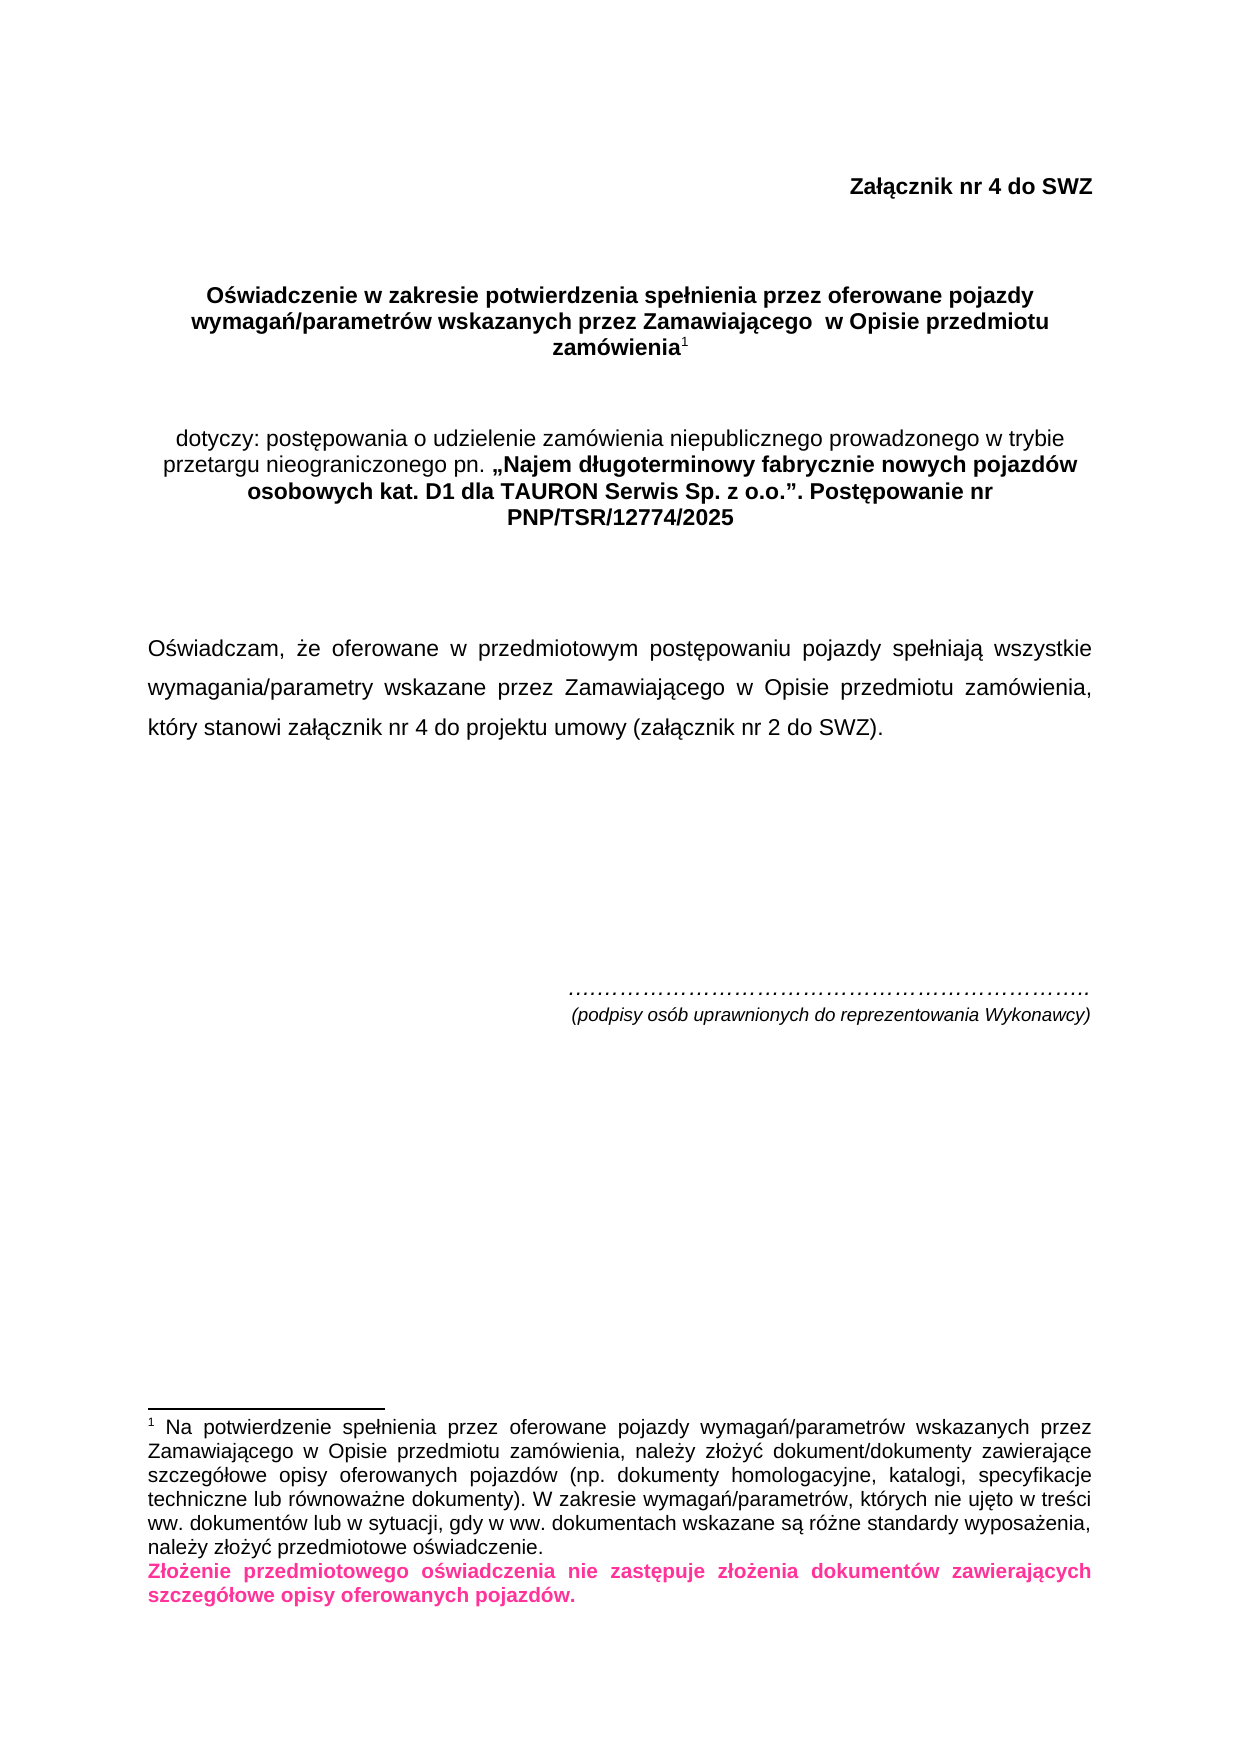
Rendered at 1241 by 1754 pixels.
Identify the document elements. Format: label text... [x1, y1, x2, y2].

text ….……………………………………………………….. [148, 974, 1093, 1000]
subtitle Załącznik nr 4 do SWZ [148, 173, 1093, 199]
text Oświadczenie w zakresie potwierdzenia spełnienia przez oferowane pojazdy wymagań/parametrów wskazanych przez Zamawiającego w Opisie przedmiotu zamówienia [148, 282, 1093, 361]
text Oświadczam, że oferowane w przedmiotowym postępowaniu pojazdy spełniają wszystkie wymagania/parametry wskazane przez Zamawiającego w Opisie przedmiotu zamówienia, który stanowi załącznik nr 4 do projektu umowy (załącznik nr 2 do SWZ). [148, 634, 1093, 740]
text (podpisy osób uprawnionych do reprezentowania Wykonawcy) [487, 1004, 1093, 1026]
text dotyczy: postępowania o udzielenie zamówienia niepublicznego prowadzonego w trybie przetargu nieograniczonego pn. „Najem długoterminowy fabrycznie nowych pojazdów osobowych kat. D1 dla TAURON Serwis Sp. z o.o.”. Postępowanie nr PNP/TSR/12774/2025 [148, 425, 1093, 531]
